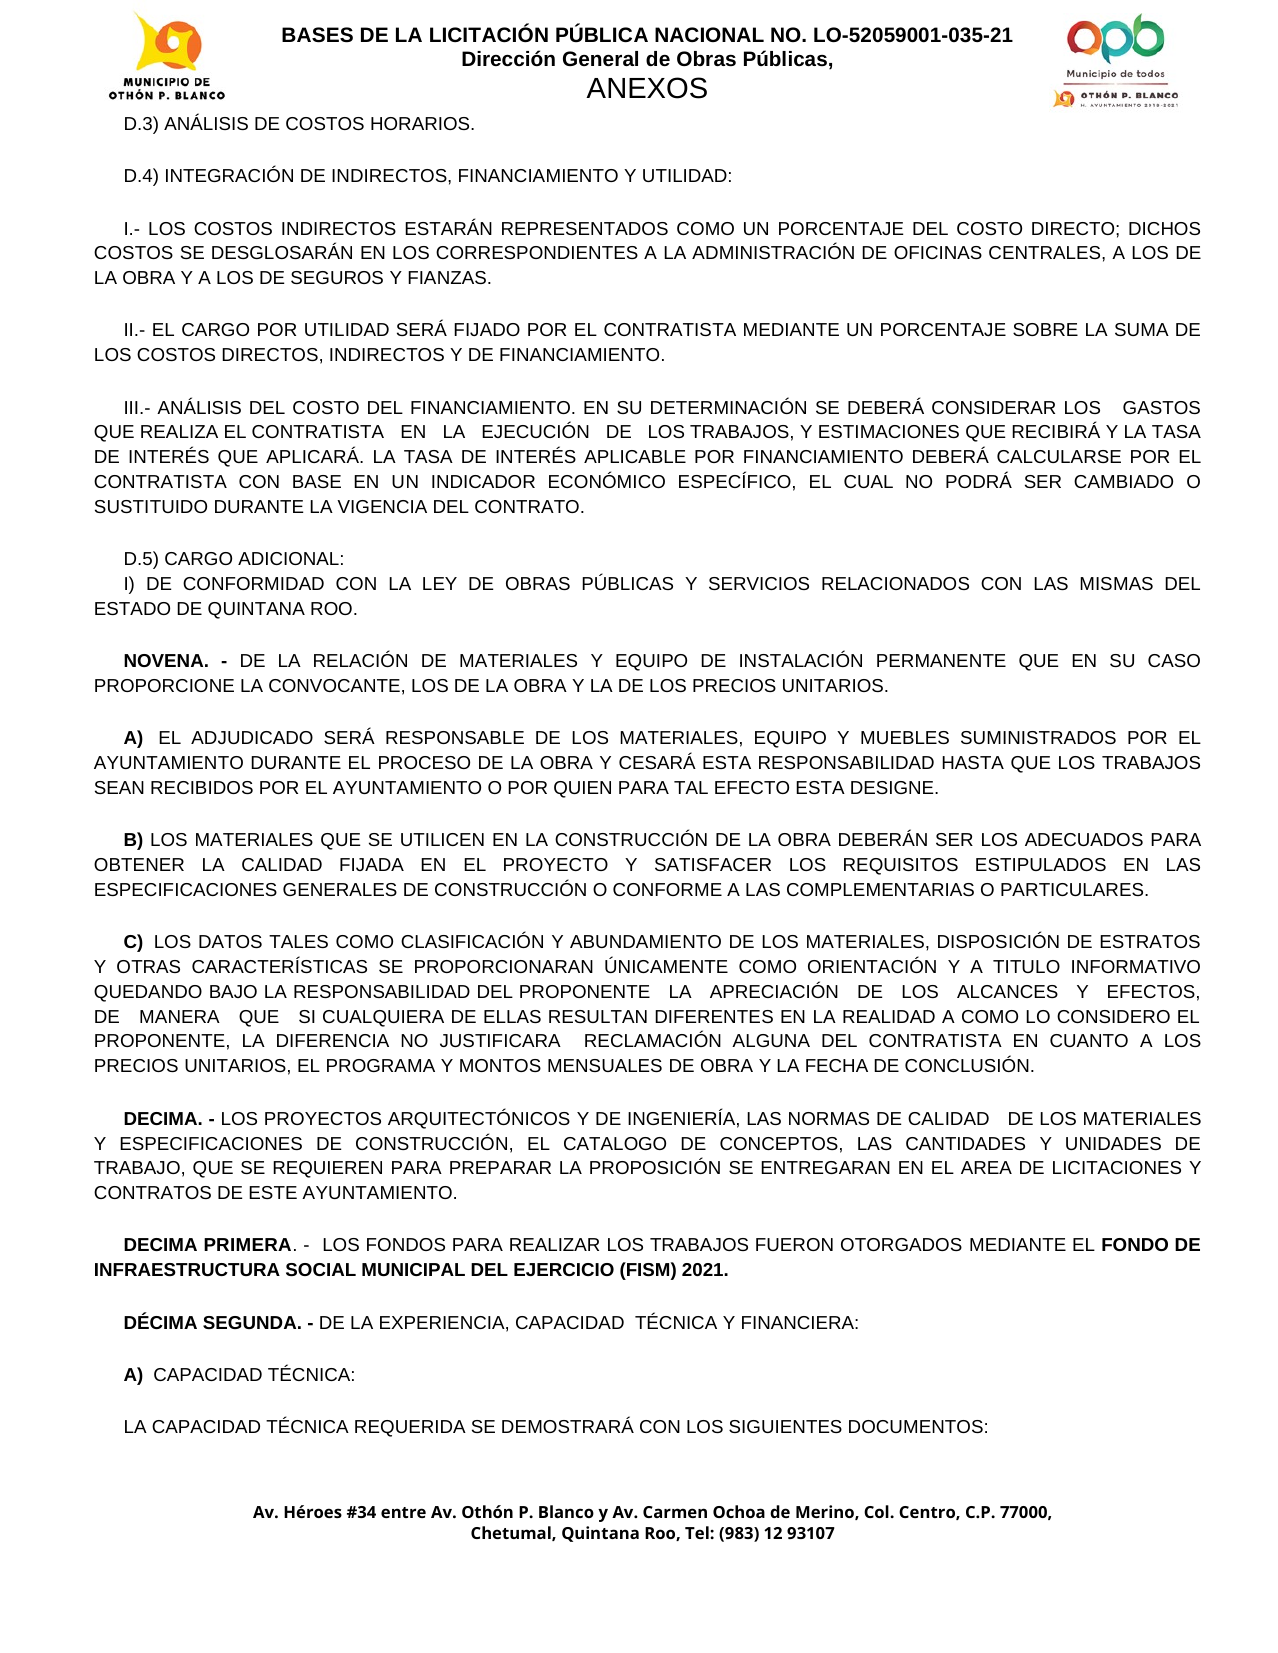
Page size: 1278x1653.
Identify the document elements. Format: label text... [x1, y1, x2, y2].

text LA CAPACIDAD TÉCNICA REQUERIDA SE DEMOSTRARÁ CON LOS SIGUIENTES DOCUMENTOS: [94, 1416, 1201, 1438]
picture [104, 0, 237, 112]
text B) LOS MATERIALES QUE SE UTILICEN EN LA CONSTRUCCIÓN DE LA OBRA DEBERÁN SER LOS ADECUADOS PARA OBTENER LA CALIDAD FIJADA EN EL PROYECTO Y SATISFACER LOS REQUISITOS ESTIPULADOS EN LAS ESPECIFICACIONES GENERALES DE CONSTRUCCIÓN O CONFORME A LAS COMPLEMENTARIAS O PARTICULARES. [94, 829, 1201, 900]
text II.- EL CARGO POR UTILIDAD SERÁ FIJADO POR EL CONTRATISTA MEDIANTE UN PORCENTAJE SOBRE LA SUMA DE LOS COSTOS DIRECTOS, INDIRECTOS Y DE FINANCIAMIENTO. [94, 319, 1201, 366]
text I) DE CONFORMIDAD CON LA LEY DE OBRAS PÚBLICAS Y SERVICIOS RELACIONADOS CON LAS MISMAS DEL ESTADO DE QUINTANA ROO. [94, 573, 1201, 619]
text D.4) INTEGRACIÓN DE INDIRECTOS, FINANCIAMIENTO Y UTILIDAD: [94, 165, 1201, 186]
text NOVENA. - DE LA RELACIÓN DE MATERIALES Y EQUIPO DE INSTALACIÓN PERMANENTE QUE EN SU CASO PROPORCIONE LA CONVOCANTE, LOS DE LA OBRA Y LA DE LOS PRECIOS UNITARIOS. [94, 650, 1201, 696]
picture [1049, 13, 1192, 112]
text C) LOS DATOS TALES COMO CLASIFICACIÓN Y ABUNDAMIENTO DE LOS MATERIALES, DISPOSICIÓN DE ESTRATOS Y OTRAS CARACTERÍSTICAS SE PROPORCIONARAN ÚNICAMENTE COMO ORIENTACIÓN Y A TITULO INFORMATIVO QUEDANDO BAJO LA RESPONSABILIDAD DEL PROPONENTE LA APRECIACIÓN DE LOS ALCANCES Y EFECTOS, DE MANERA QUE SI CUALQUIERA DE ELLAS RESULTAN DIFERENTES EN LA REALIDAD A COMO LO CONSIDERO EL PROPONENTE, LA DIFERENCIA NO JUSTIFICARA RECLAMACIÓN ALGUNA DEL CONTRATISTA EN CUANTO A LOS PRECIOS UNITARIOS, EL PROGRAMA Y MONTOS MENSUALES DE OBRA Y LA FECHA DE CONCLUSIÓN. [94, 931, 1201, 1077]
text DÉCIMA SEGUNDA. - DE LA EXPERIENCIA, CAPACIDAD TÉCNICA Y FINANCIERA: [94, 1311, 1201, 1333]
text I.- LOS COSTOS INDIRECTOS ESTARÁN REPRESENTADOS COMO UN PORCENTAJE DEL COSTO DIRECTO; DICHOS COSTOS SE DESGLOSARÁN EN LOS CORRESPONDIENTES A LA ADMINISTRACIÓN DE OFICINAS CENTRALES, A LOS DE LA OBRA Y A LOS DE SEGUROS Y FIANZAS. [94, 217, 1201, 288]
text D.3) ANÁLISIS DE COSTOS HORARIOS. [94, 112, 1201, 134]
text DECIMA PRIMERA. - LOS FONDOS PARA REALIZAR LOS TRABAJOS FUERON OTORGADOS MEDIANTE EL FONDO DE INFRAESTRUCTURA SOCIAL MUNICIPAL DEL EJERCICIO (FISM) 2021. [94, 1234, 1201, 1281]
text D.5) CARGO ADICIONAL: [94, 548, 1201, 569]
text A) EL ADJUDICADO SERÁ RESPONSABLE DE LOS MATERIALES, EQUIPO Y MUEBLES SUMINISTRADOS POR EL AYUNTAMIENTO DURANTE EL PROCESO DE LA OBRA Y CESARÁ ESTA RESPONSABILIDAD HASTA QUE LOS TRABAJOS SEAN RECIBIDOS POR EL AYUNTAMIENTO O POR QUIEN PARA TAL EFECTO ESTA DESIGNE. [94, 727, 1201, 798]
text III.- ANÁLISIS DEL COSTO DEL FINANCIAMIENTO. EN SU DETERMINACIÓN SE DEBERÁ CONSIDERAR LOS GASTOS QUE REALIZA EL CONTRATISTA EN LA EJECUCIÓN DE LOS TRABAJOS, Y ESTIMACIONES QUE RECIBIRÁ Y LA TASA DE INTERÉS QUE APLICARÁ. LA TASA DE INTERÉS APLICABLE POR FINANCIAMIENTO DEBERÁ CALCULARSE POR EL CONTRATISTA CON BASE EN UN INDICADOR ECONÓMICO ESPECÍFICO, EL CUAL NO PODRÁ SER CAMBIADO O SUSTITUIDO DURANTE LA VIGENCIA DEL CONTRATO. [94, 396, 1201, 517]
text DECIMA. - LOS PROYECTOS ARQUITECTÓNICOS Y DE INGENIERÍA, LAS NORMAS DE CALIDAD DE LOS MATERIALES Y ESPECIFICACIONES DE CONSTRUCCIÓN, EL CATALOGO DE CONCEPTOS, LAS CANTIDADES Y UNIDADES DE TRABAJO, QUE SE REQUIEREN PARA PREPARAR LA PROPOSICIÓN SE ENTREGARAN EN EL AREA DE LICITACIONES Y CONTRATOS DE ESTE AYUNTAMIENTO. [94, 1107, 1201, 1203]
text A) CAPACIDAD TÉCNICA: [94, 1364, 1201, 1385]
